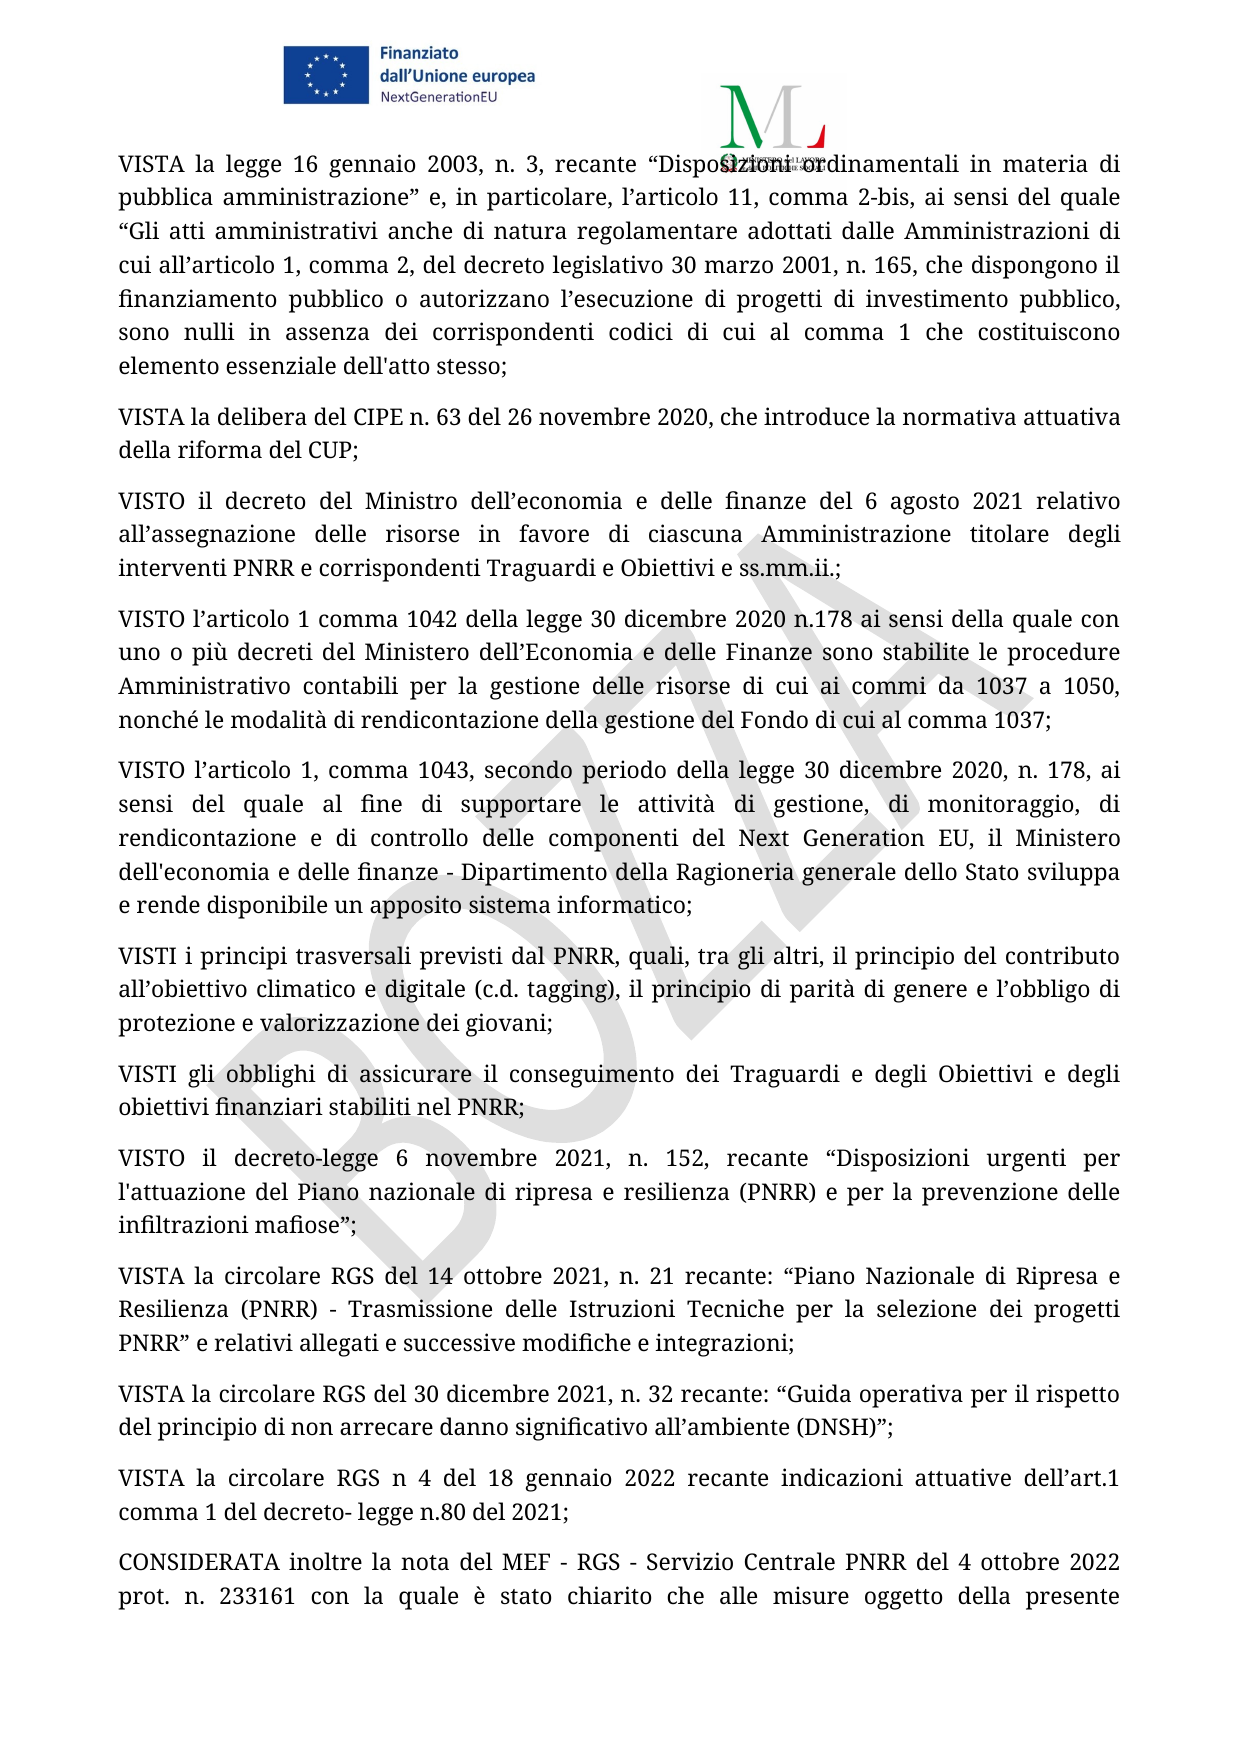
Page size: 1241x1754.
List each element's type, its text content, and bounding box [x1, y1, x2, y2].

text VISTO il decreto-legge 6 novembre 2021, n. 152, recante “Disposizioni urgenti per l'attuazione del Piano nazionale di ripresa e resilienza (PNRR) e per la prevenzione delle infiltrazioni mafiose”; [118, 1142, 1122, 1241]
text VISTO l’articolo 1 comma 1042 della legge 30 dicembre 2020 n.178 ai sensi della quale con uno o più decreti del Ministero dell’Economia e delle Finanze sono stabilite le procedure Amministrativo contabili per la gestione delle risorse di cui ai commi da 1037 a 1050, nonché le modalità di rendicontazione della gestione del Fondo di cui al comma 1037; [118, 603, 1122, 735]
text VISTA la delibera del CIPE n. 63 del 26 novembre 2020, che introduce la normativa attuativa della riforma del CUP; [118, 401, 1122, 466]
text VISTI gli obblighi di assicurare il conseguimento dei Traguardi e degli Obiettivi e degli obiettivi finanziari stabiliti nel PNRR; [118, 1058, 1122, 1123]
text VISTA la legge 16 gennaio 2003, n. 3, recante “Disposizioni ordinamentali in materia di pubblica amministrazione” e, in particolare, l’articolo 11, comma 2-bis, ai sensi del quale “Gli atti amministrativi anche di natura regolamentare adottati dalle Amministrazioni di cui all’articolo 1, comma 2, del decreto legislativo 30 marzo 2001, n. 165, che dispongono il finanziamento pubblico o autorizzano l’esecuzione di progetti di investimento pubblico, sono nulli in assenza dei corrispondenti codici di cui al comma 1 che costituiscono elemento essenziale dell'atto stesso; [118, 148, 1122, 381]
text VISTO l’articolo 1, comma 1043, secondo periodo della legge 30 dicembre 2020, n. 178, ai sensi del quale al fine di supportare le attività di gestione, di monitoraggio, di rendicontazione e di controllo delle componenti del Next Generation EU, il Ministero dell'economia e delle finanze - Dipartimento della Ragioneria generale dello Stato sviluppa e rende disponibile un apposito sistema informatico; [118, 754, 1122, 921]
text VISTO il decreto del Ministro dell’economia e delle finanze del 6 agosto 2021 relativo all’assegnazione delle risorse in favore di ciascuna Amministrazione titolare degli interventi PNRR e corrispondenti Traguardi e Obiettivi e ss.mm.ii.; [118, 485, 1122, 583]
picture [282, 40, 542, 106]
text VISTI i principi trasversali previsti dal PNRR, quali, tra gli altri, il principio del contributo all’obiettivo climatico e digitale (c.d. tagging), il principio di parità di genere e l’obbligo di protezione e valorizzazione dei giovani; [118, 940, 1122, 1038]
text VISTA la circolare RGS del 30 dicembre 2021, n. 32 recante: “Guida operativa per il rispetto del principio di non arrecare danno significativo all’ambiente (DNSH)”; [118, 1378, 1122, 1443]
text VISTA la circolare RGS n 4 del 18 gennaio 2022 recante indicazioni attuative dell’art.1 comma 1 del decreto- legge n.80 del 2021; [118, 1462, 1122, 1527]
picture [701, 73, 847, 148]
text VISTA la circolare RGS del 14 ottobre 2021, n. 21 recante: “Piano Nazionale di Ripresa e Resilienza (PNRR) - Trasmissione delle Istruzioni Tecniche per la selezione dei progetti PNRR” e relativi allegati e successive modifiche e integrazioni; [118, 1260, 1122, 1358]
